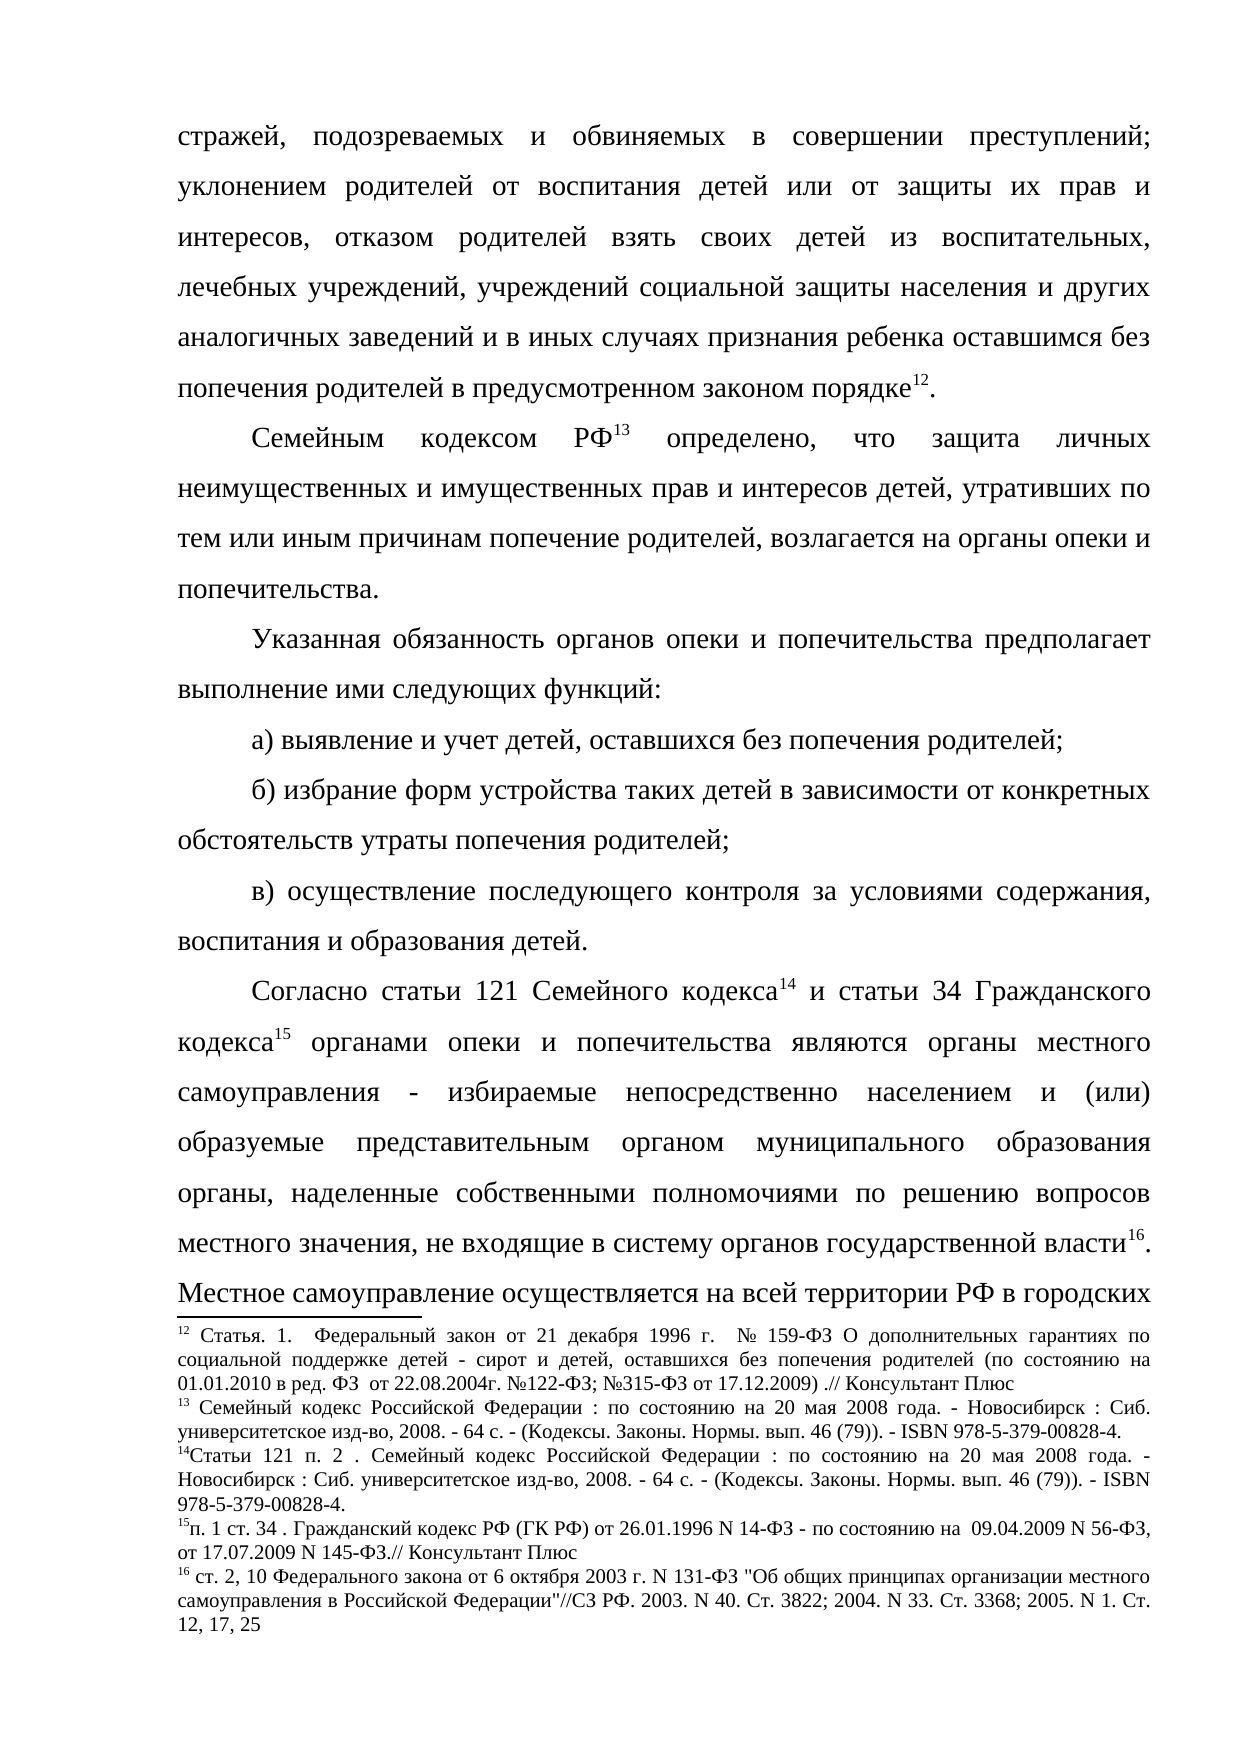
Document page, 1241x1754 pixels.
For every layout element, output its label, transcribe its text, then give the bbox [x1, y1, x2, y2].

text Семейным кодексом РФ определено, что защита личных неимущественных и имущественных прав и интересов детей, утративших по тем или иным причинам попечение родителей, возлагается на органы опеки и попечительства. [177, 420, 1152, 604]
text в) осуществление последующего контроля за условиями содержания, воспитания и образования детей. [177, 873, 1152, 957]
text а) выявление и учет детей, оставшихся без попечения родителей; [177, 722, 1152, 755]
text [177, 973, 1152, 1309]
text Указанная обязанность органов опеки и попечительства предполагает выполнение ими следующих функций: [177, 621, 1152, 705]
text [177, 118, 1152, 403]
text б) избрание форм устройства таких детей в зависимости от конкретных обстоятельств утраты попечения родителей; [177, 772, 1152, 856]
